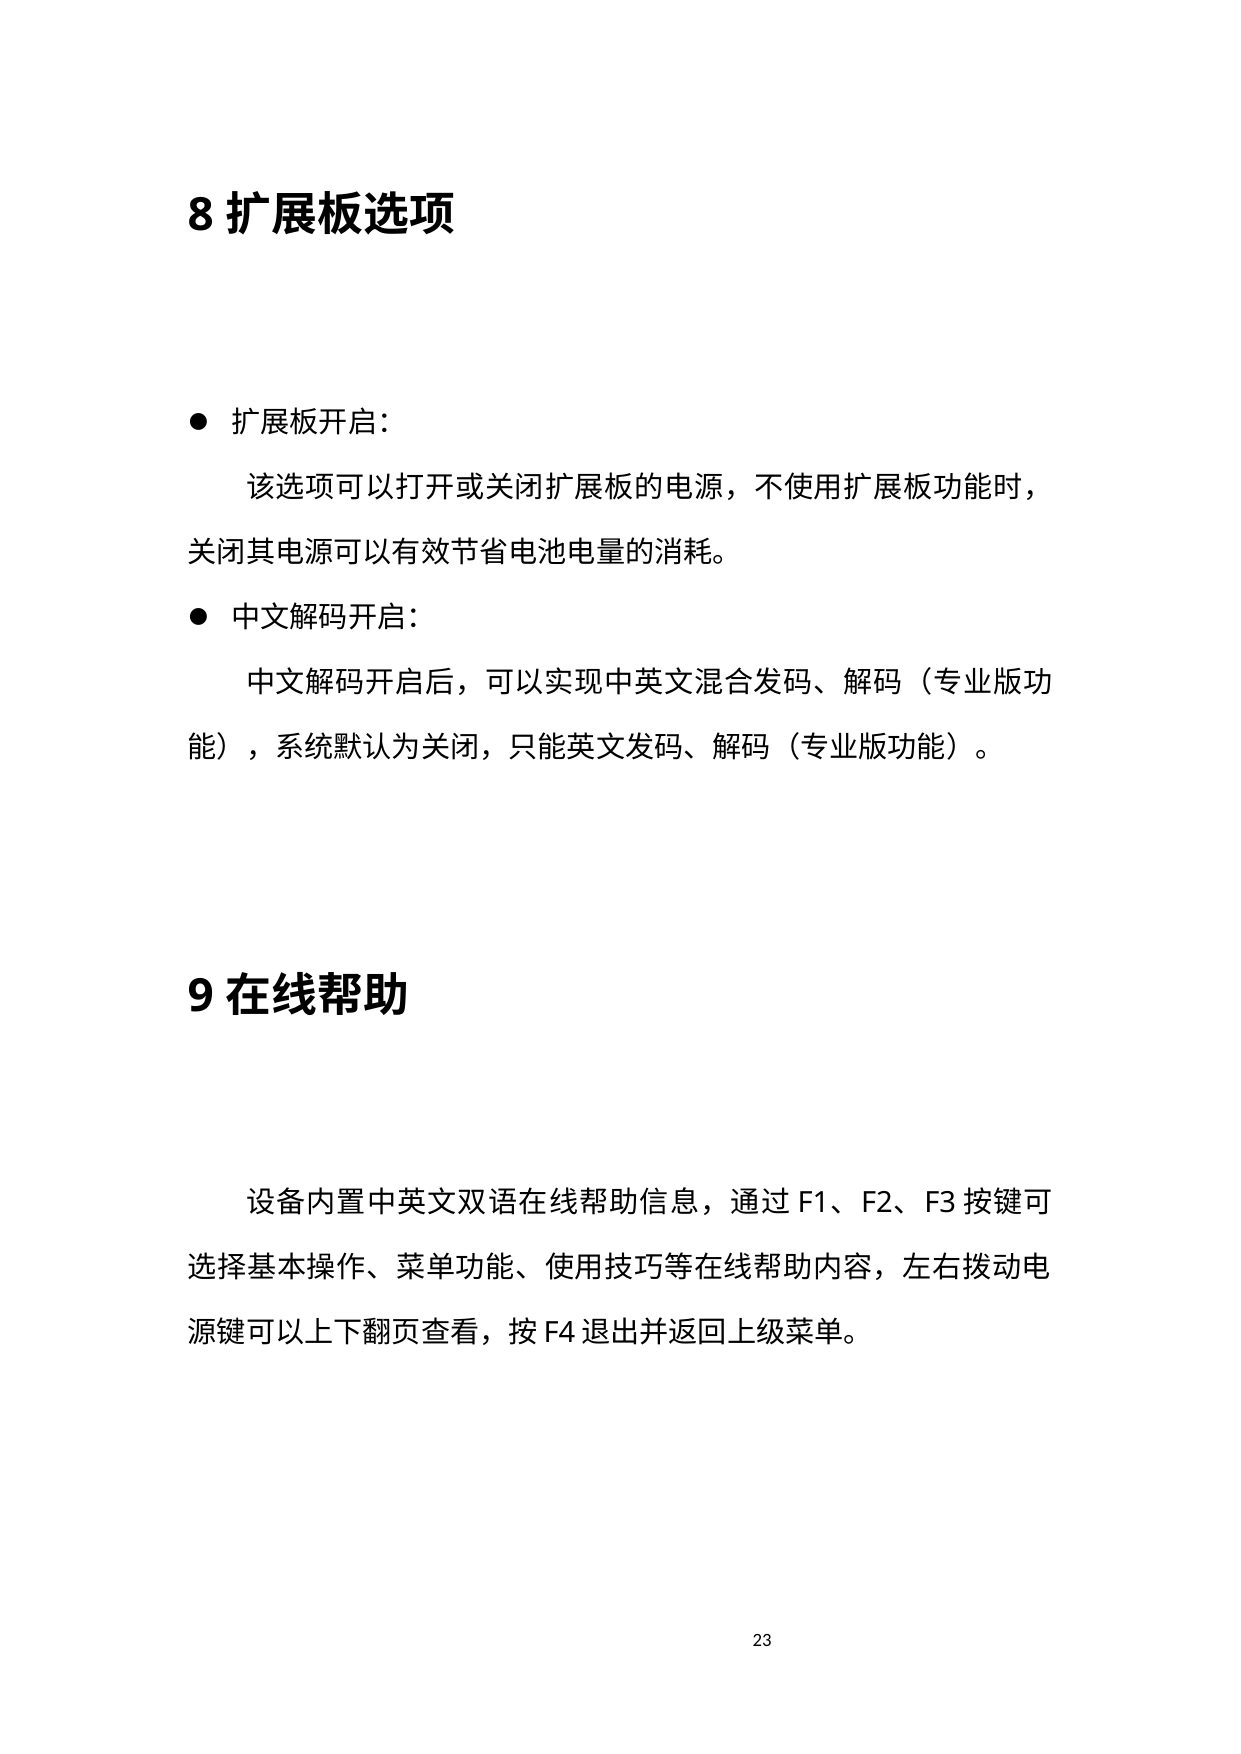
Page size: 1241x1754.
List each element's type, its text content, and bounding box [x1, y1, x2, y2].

subtitle 9 在线帮助 [187, 942, 1053, 1040]
text 该选项可以打开或关闭扩展板的电源，不使用扩展板功能时，关闭其电源可以有效节省电池电量的消耗。 [187, 452, 1053, 582]
subtitle 8 扩展板选项 [187, 162, 1053, 259]
text 中文解码开启后，可以实现中英文混合发码、解码（专业版功能），系统默认为关闭，只能英文发码、解码（专业版功能）。 [187, 647, 1053, 777]
list 中文解码开启： [187, 582, 1053, 647]
list 扩展板开启： [187, 387, 1053, 452]
text 设备内置中英文双语在线帮助信息，通过F1、F2、F3按键可选择基本操作、菜单功能、使用技巧等在线帮助内容，左右拨动电源键可以上下翻页查看，按F4退出并返回上级菜单。 [187, 1167, 1053, 1362]
